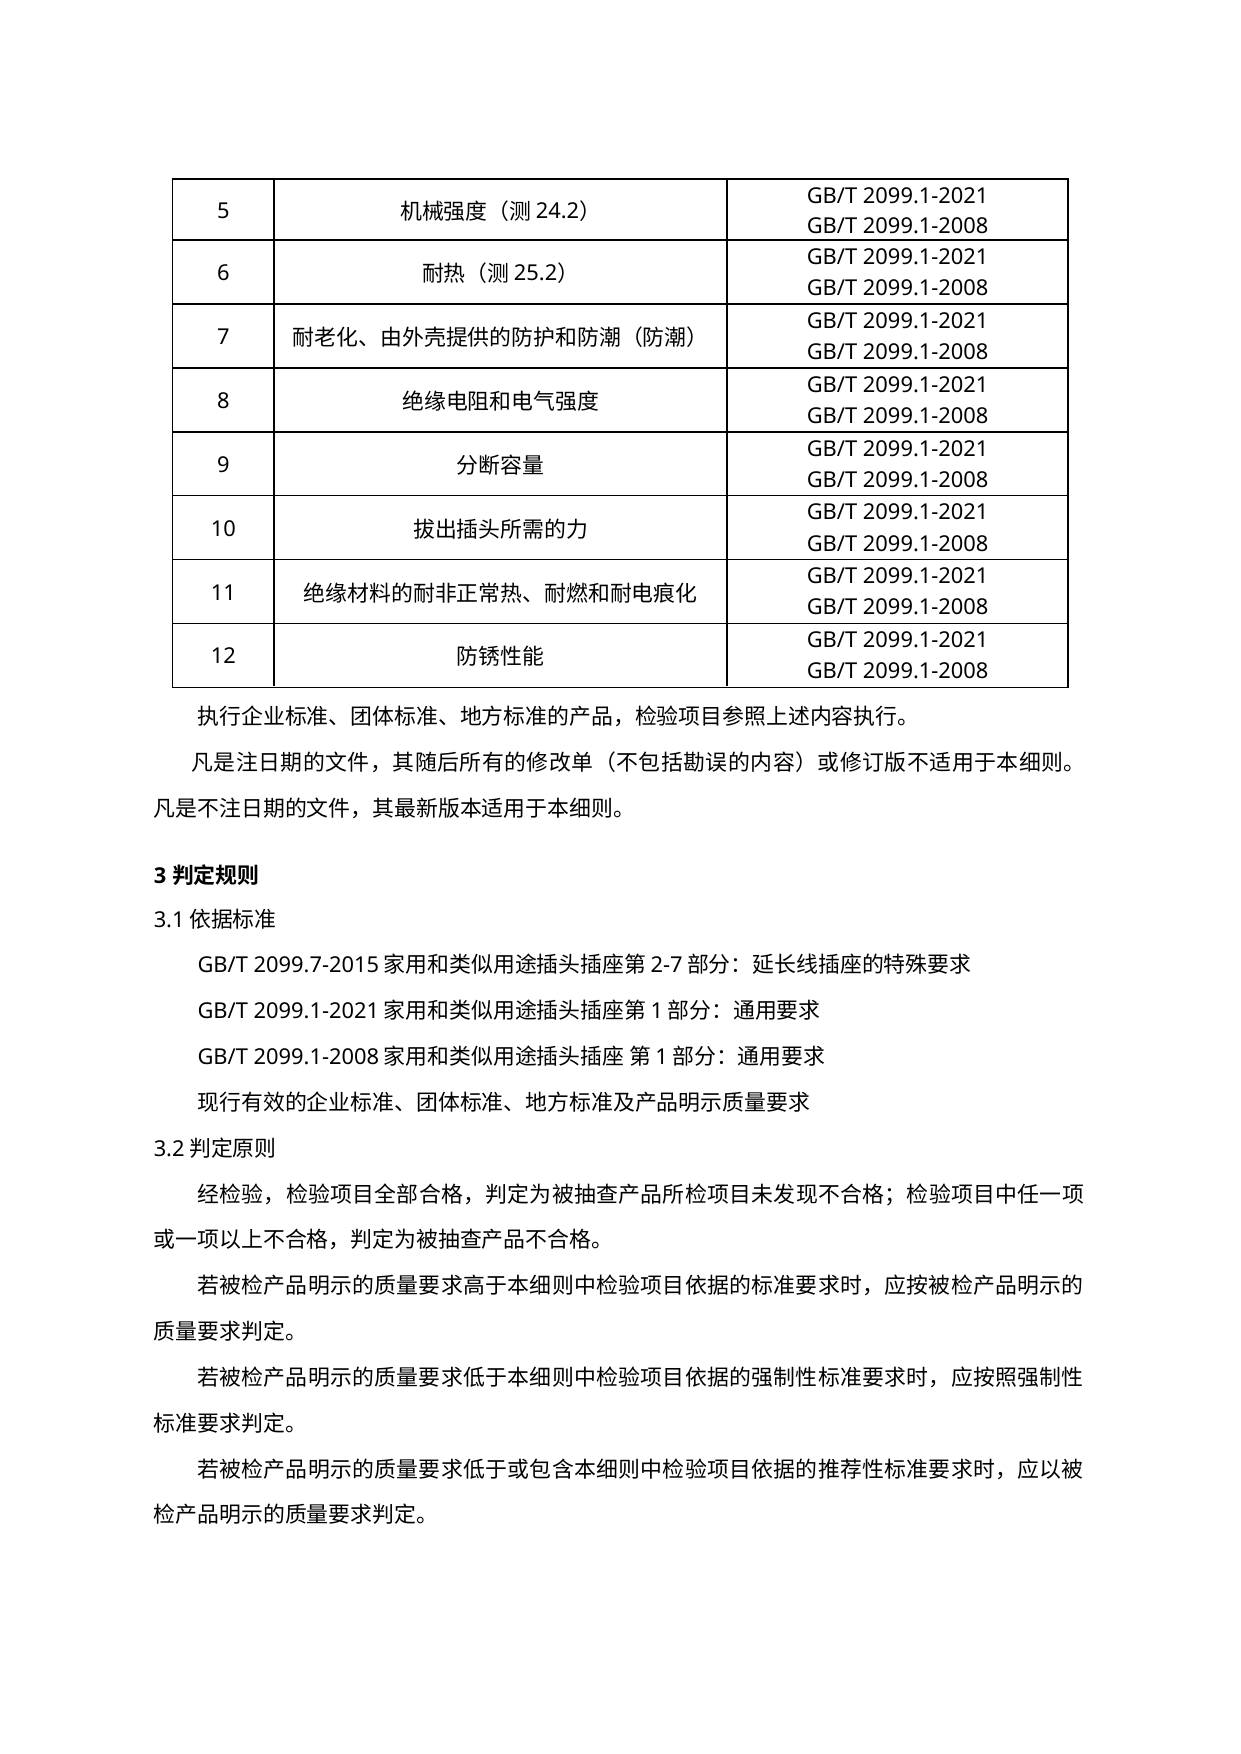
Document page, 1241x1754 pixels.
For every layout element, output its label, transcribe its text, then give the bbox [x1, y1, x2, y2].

table_cell 绝缘电阻和电气强度 [275, 369, 726, 431]
table_cell GB/T 2099.1-2021 GB/T 2099.1-2008 [728, 560, 1067, 622]
table_cell GB/T 2099.1-2021 GB/T 2099.1-2008 [728, 305, 1067, 367]
table_cell 拔出插头所需的力 [275, 496, 726, 559]
text 现行有效的企业标准、团体标准、地方标准及产品明示质量要求 [153, 1074, 1087, 1119]
table_cell 12 [173, 624, 273, 686]
text 3 判定规则 [153, 858, 1087, 890]
table_cell 8 [173, 369, 273, 431]
text GB/T 2099.7-2015家用和类似用途插头插座第2-7部分：延长线插座的特殊要求 [153, 936, 1087, 982]
text 经检验，检验项目全部合格，判定为被抽查产品所检项目未发现不合格；检验项目中任一项或一项以上不合格，判定为被抽查产品不合格。 [153, 1165, 1087, 1257]
table_cell 5 [173, 180, 273, 239]
table_cell 6 [173, 241, 273, 303]
table_cell 11 [173, 560, 273, 622]
table_cell GB/T 2099.1-2021 GB/T 2099.1-2008 [728, 433, 1067, 495]
text 凡是注日期的文件，其随后所有的修改单（不包括勘误的内容）或修订版不适用于本细则。凡是不注日期的文件，其最新版本适用于本细则。 [153, 734, 1087, 825]
table_cell 9 [173, 433, 273, 495]
table_cell 防锈性能 [275, 624, 726, 686]
table_cell GB/T 2099.1-2021 GB/T 2099.1-2008 [728, 496, 1067, 559]
table_cell 分断容量 [275, 433, 726, 495]
table_cell 7 [173, 305, 273, 367]
text 执行企业标准、团体标准、地方标准的产品，检验项目参照上述内容执行。 [153, 688, 1087, 734]
text 若被检产品明示的质量要求低于或包含本细则中检验项目依据的推荐性标准要求时，应以被检产品明示的质量要求判定。 [153, 1440, 1087, 1532]
table_cell 耐老化、由外壳提供的防护和防潮（防潮） [275, 305, 726, 367]
table_cell GB/T 2099.1-2021 GB/T 2099.1-2008 [728, 241, 1067, 303]
table_cell GB/T 2099.1-2021 GB/T 2099.1-2008 [728, 369, 1067, 431]
table_cell 耐热（测25.2） [275, 241, 726, 303]
table_cell 机械强度（测24.2） [275, 180, 726, 239]
text 若被检产品明示的质量要求高于本细则中检验项目依据的标准要求时，应按被检产品明示的质量要求判定。 [153, 1257, 1087, 1349]
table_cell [728, 180, 1067, 239]
table_cell 绝缘材料的耐非正常热、耐燃和耐电痕化 [275, 560, 726, 622]
text 3.2判定原则 [153, 1119, 1087, 1165]
table_cell GB/T 2099.1-2021 GB/T 2099.1-2008 [728, 624, 1067, 686]
text GB/T 2099.1-2008家用和类似用途插头插座 第1部分：通用要求 [153, 1028, 1087, 1074]
text 3.1依据标准 [153, 890, 1087, 936]
text 若被检产品明示的质量要求低于本细则中检验项目依据的强制性标准要求时，应按照强制性标准要求判定。 [153, 1349, 1087, 1440]
table_cell 10 [173, 496, 273, 559]
text GB/T 2099.1-2021家用和类似用途插头插座第1部分：通用要求 [153, 982, 1087, 1028]
